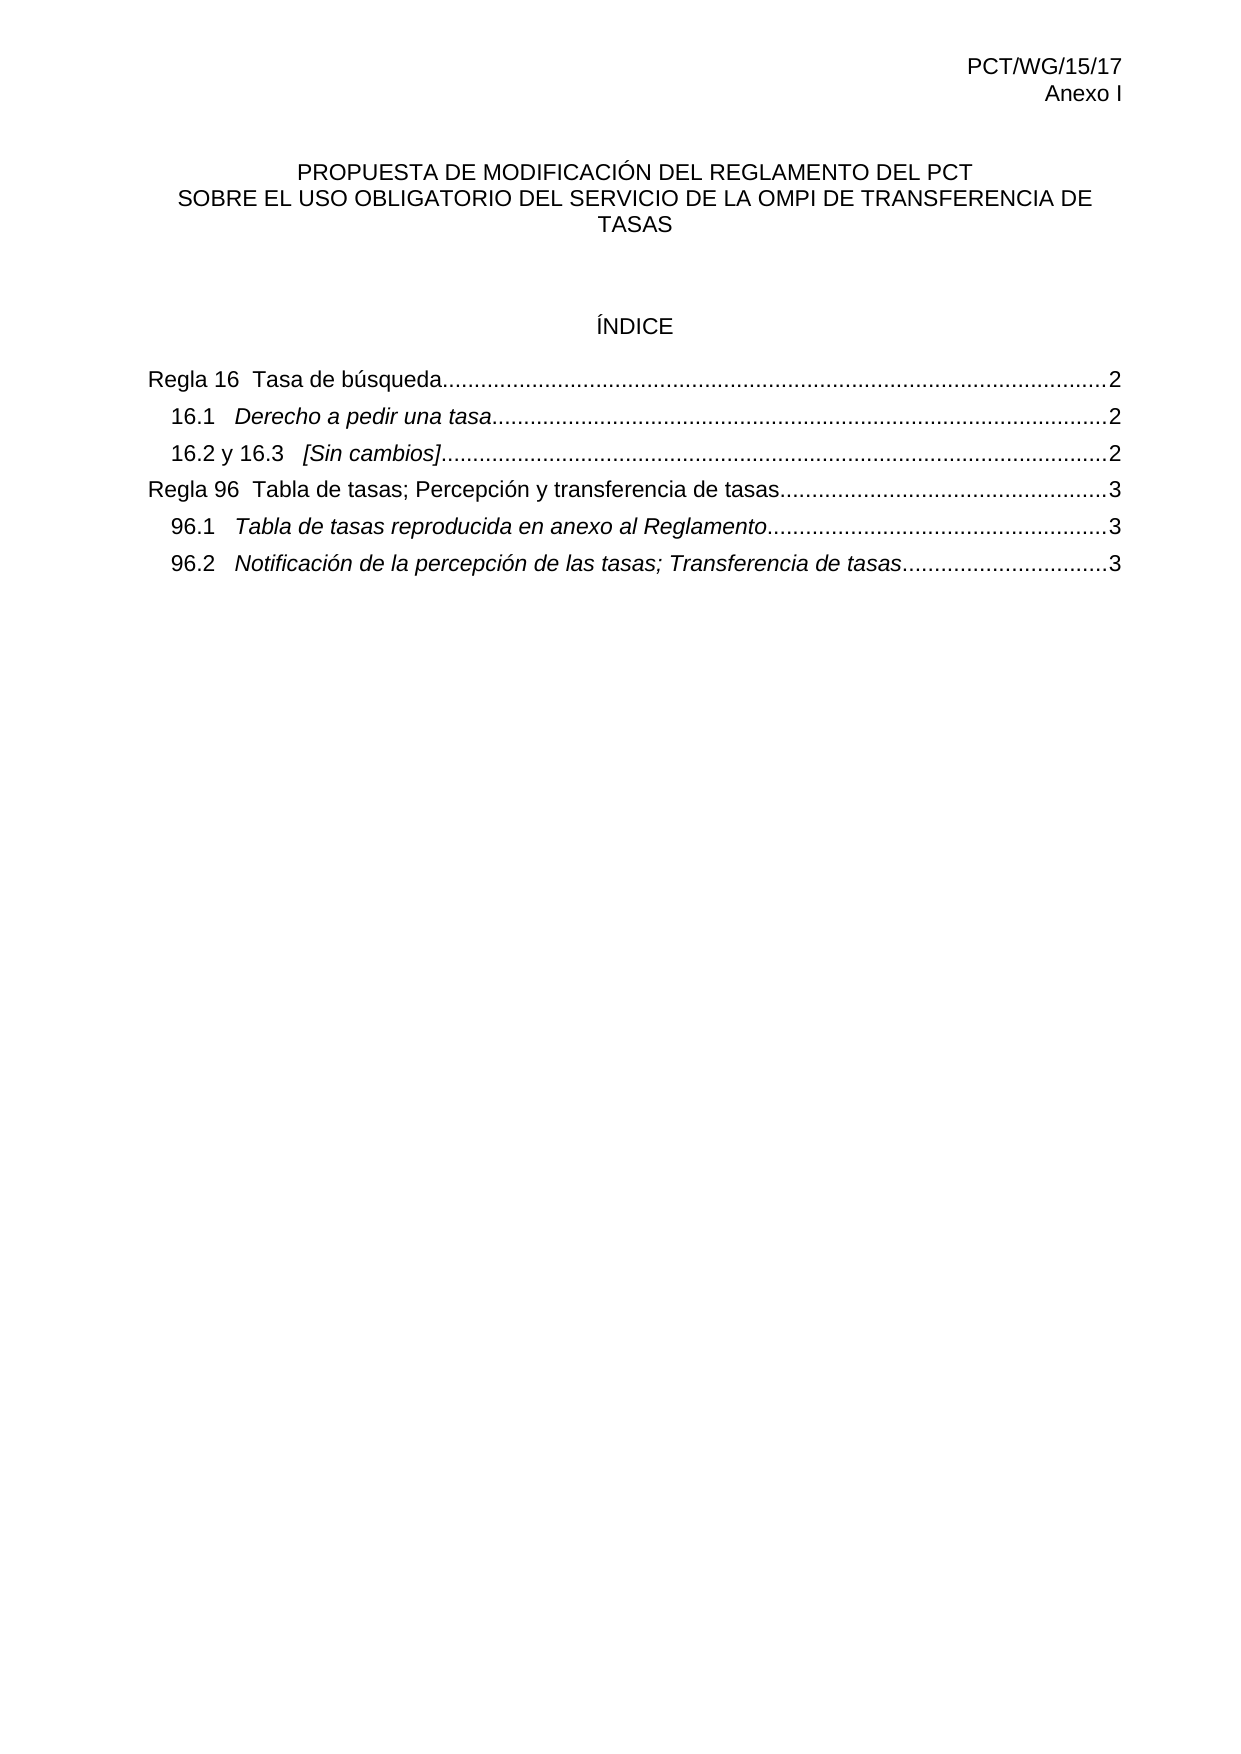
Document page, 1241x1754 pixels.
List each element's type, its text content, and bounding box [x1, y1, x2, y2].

text Regla 16 Tasa de búsqueda 2 [148, 366, 1122, 392]
text 96.1 Tabla de tasas reproducida en anexo al Reglamento 3 [171, 513, 1122, 539]
text ÍNDICE [148, 313, 1122, 339]
text 96.2 Notificación de la percepción de las tasas; Transferencia de tasas 3 [171, 550, 1122, 576]
text Regla 96 Tabla de tasas; Percepción y transferencia de tasas 3 [148, 476, 1122, 503]
list PROPUESTA DE MODIFICACIÓN DEL REGLAMENTO DEL PCT SOBRE EL USO OBLIGATORIO DEL SERVICIO DE LA OMPI DE TRANSFERENCIA DE TASAS [148, 158, 1122, 238]
text 16.1 Derecho a pedir una tasa 2 [171, 403, 1122, 429]
text 16.2 y 16.3 [Sin cambios] 2 [171, 439, 1122, 466]
